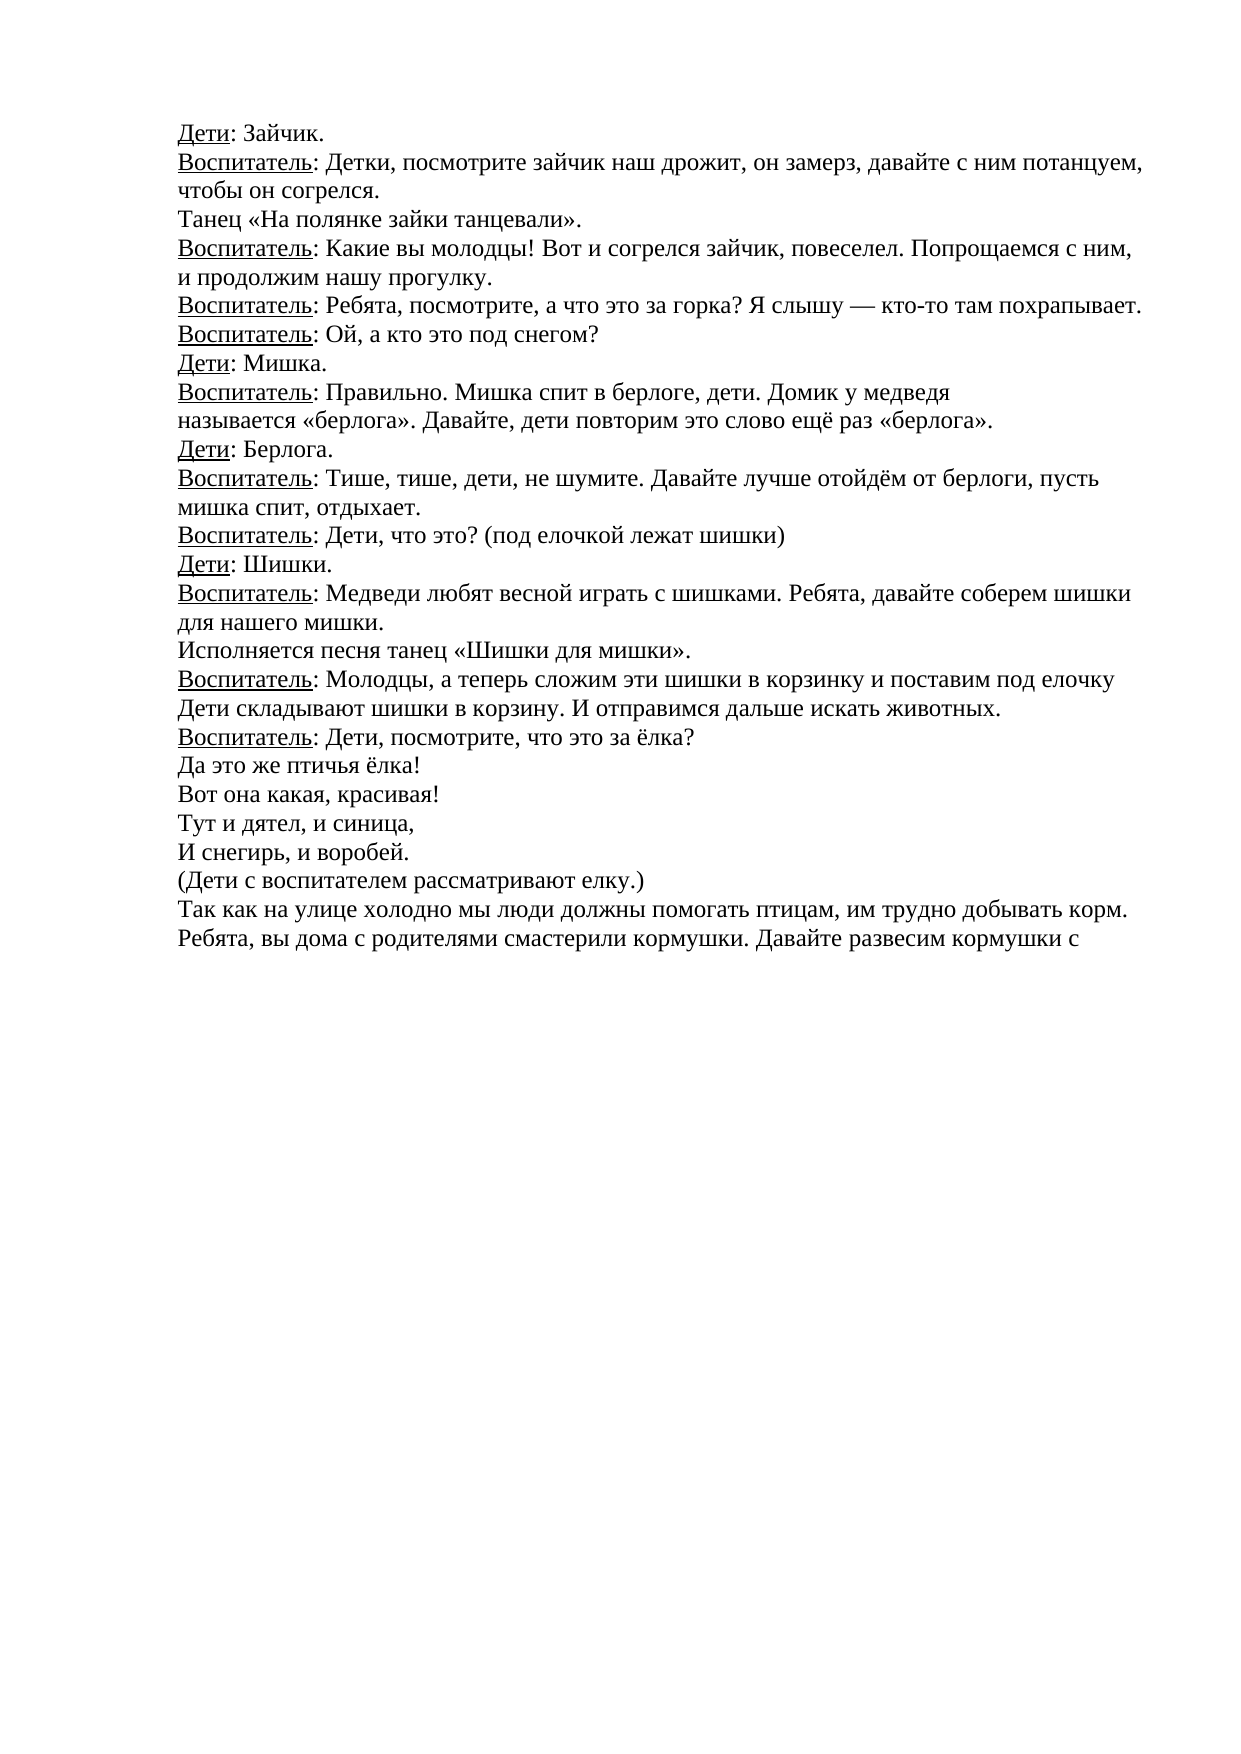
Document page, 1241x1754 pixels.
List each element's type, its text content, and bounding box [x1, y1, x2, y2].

text Да это же птичья ёлка! [177, 751, 1152, 779]
text Танец «На полянке зайки танцевали». [177, 204, 1152, 233]
text Воспитатель: Тише, тише, дети, не шумите. Давайте лучше отойдём от берлоги, пусть мишка спит, отдыхает. [177, 463, 1152, 521]
text Воспитатель: Какие вы молодцы! Вот и согрелся зайчик, повеселел. Попрощаемся с ним, и продолжим нашу прогулку. [177, 233, 1152, 291]
text Воспитатель: Дети, что это? (под елочкой лежат шишки) [177, 521, 1152, 549]
text Воспитатель: Ой, а кто это под снегом? [177, 319, 1152, 348]
text Воспитатель: Молодцы, а теперь сложим эти шишки в корзинку и поставим под елочку Дети складывают шишки в корзину. И отправимся дальше искать животных. [177, 664, 1152, 722]
text Так как на улице холодно мы люди должны помогать птицам, им трудно добывать корм. Ребята, вы дома с родителями смастерили кормушки. Давайте развесим кормушки с кормом на елочки (дети развешивают кормушки на елочки). Ребята, птицы рады, что вы их угостили. И весело поют песни. Давайте мы для птичек тоже станцуем и споём. [177, 894, 1152, 952]
text И снегирь, и воробей. [177, 837, 1152, 866]
text Воспитатель: Дети, посмотрите, что это за ёлка? [177, 722, 1152, 751]
text Воспитатель: Правильно. Мишка спит в берлоге, дети. Домик у медведя называется «берлога». Давайте, дети повторим это слово ещё раз «берлога». [177, 377, 1152, 434]
text Дети: Зайчик. [177, 118, 1152, 147]
text Дети: Мишка. [177, 348, 1152, 377]
text Вот она какая, красивая! [177, 779, 1152, 808]
text Исполняется песня танец «Шишки для мишки». [177, 636, 1152, 664]
text Воспитатель: Детки, посмотрите зайчик наш дрожит, он замерз, давайте с ним потанцуем, чтобы он согрелся. [177, 147, 1152, 204]
text Дети: Шишки. [177, 549, 1152, 578]
text Тут и дятел, и синица, [177, 808, 1152, 837]
text (Дети с воспитателем рассматривают елку.) [177, 866, 1152, 894]
text Воспитатель: Медведи любят весной играть с шишками. Ребята, давайте соберем шишки для нашего мишки. [177, 578, 1152, 636]
text Дети: Берлога. [177, 434, 1152, 463]
text Воспитатель: Ребята, посмотрите, а что это за горка? Я слышу — кто-то там похрапывает. [177, 291, 1152, 319]
